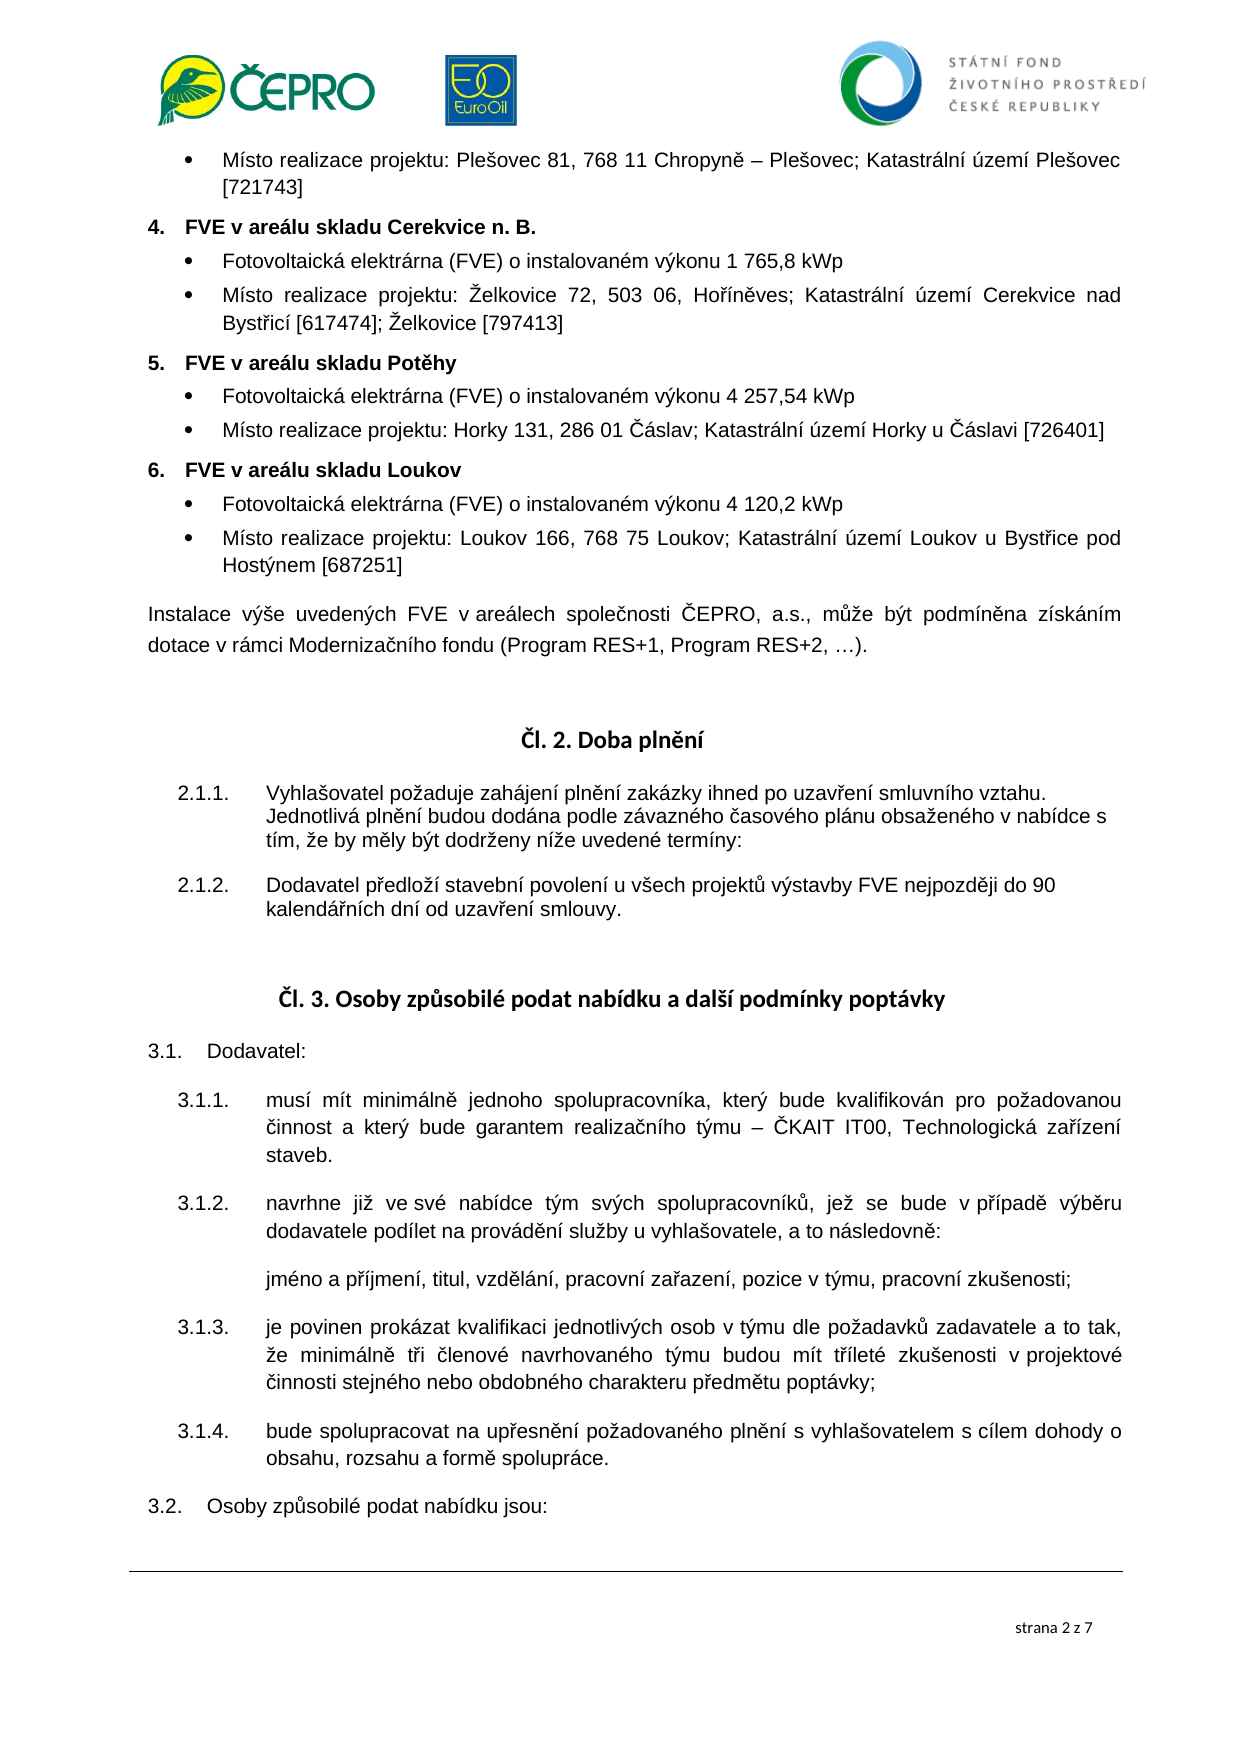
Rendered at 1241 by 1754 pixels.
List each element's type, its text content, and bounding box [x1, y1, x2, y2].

list FVE v areálu skladu Potěhy [148, 350, 1122, 374]
text Osoby způsobilé podat nabídku jsou: [148, 1494, 1122, 1518]
list FVE v areálu skladu Loukov [148, 458, 1122, 482]
list Fotovoltaická elektrárna (FVE) o instalovaném výkonu 4 120,2 kWp [185, 492, 1122, 516]
list Místo realizace projektu: Plešovec 81, 768 11 Chropyně – Plešovec; Katastrální území Plešovec [721743] [185, 148, 1122, 199]
list jméno a příjmení, titul, vzdělání, pracovní zařazení, pozice v týmu, pracovní zkušenosti; [266, 1267, 1122, 1291]
text Doba plnění [102, 724, 1122, 755]
text Osoby způsobilé podat nabídku a další podmínky poptávky [102, 983, 1122, 1014]
list Místo realizace projektu: Loukov 166, 768 75 Loukov; Katastrální území Loukov u Bystřice pod Hostýnem [687251] [185, 526, 1122, 577]
text musí mít minimálně jednoho spolupracovníka, který bude kvalifikován pro požadovanou činnost a který bude garantem realizačního týmu – ČKAIT IT00, Technologická zařízení staveb. [177, 1088, 1122, 1167]
picture [157, 55, 517, 126]
text bude spolupracovat na upřesnění požadovaného plnění s vyhlašovatelem s cílem dohody o obsahu, rozsahu a formě spolupráce. [177, 1418, 1122, 1470]
text Dodavatel: [148, 1039, 1122, 1063]
text je povinen prokázat kvalifikaci jednotlivých osob v týmu dle požadavků zadavatele a to tak, že minimálně tři členové navrhovaného týmu budou mít tříleté zkušenosti v projektové činnosti stejného nebo obdobného charakteru předmětu poptávky; [177, 1315, 1122, 1394]
list Místo realizace projektu: Horky 131, 286 01 Čáslav; Katastrální území Horky u Čáslavi [726401] [185, 418, 1122, 442]
text Vyhlašovatel požaduje zahájení plnění zakázky ihned po uzavření smluvního vztahu. Jednotlivá plnění budou dodána podle závazného časového plánu obsaženého v nabídce s tím, že by měly být dodrženy níže uvedené termíny: [177, 780, 1122, 852]
picture [818, 31, 1160, 136]
text Instalace výše uvedených FVE v areálech společnosti ČEPRO, a.s., může být podmíněna získáním dotace v rámci Modernizačního fondu (Program RES+1, Program RES+2, …). [148, 602, 1122, 658]
list Místo realizace projektu: Želkovice 72, 503 06, Hoříněves; Katastrální území Cerekvice nad Bystřicí [617474]; Želkovice [797413] [185, 283, 1122, 334]
list Fotovoltaická elektrárna (FVE) o instalovaném výkonu 4 257,54 kWp [185, 384, 1122, 408]
list Fotovoltaická elektrárna (FVE) o instalovaném výkonu 1 765,8 kWp [185, 249, 1122, 273]
text navrhne již ve své nabídce tým svých spolupracovníků, jež se bude v případě výběru dodavatele podílet na provádění služby u vyhlašovatele, a to následovně: [177, 1191, 1122, 1242]
list FVE v areálu skladu Cerekvice n. B. [148, 215, 1122, 239]
text Dodavatel předloží stavební povolení u všech projektů výstavby FVE nejpozději do 90 kalendářních dní od uzavření smlouvy. [177, 873, 1122, 921]
